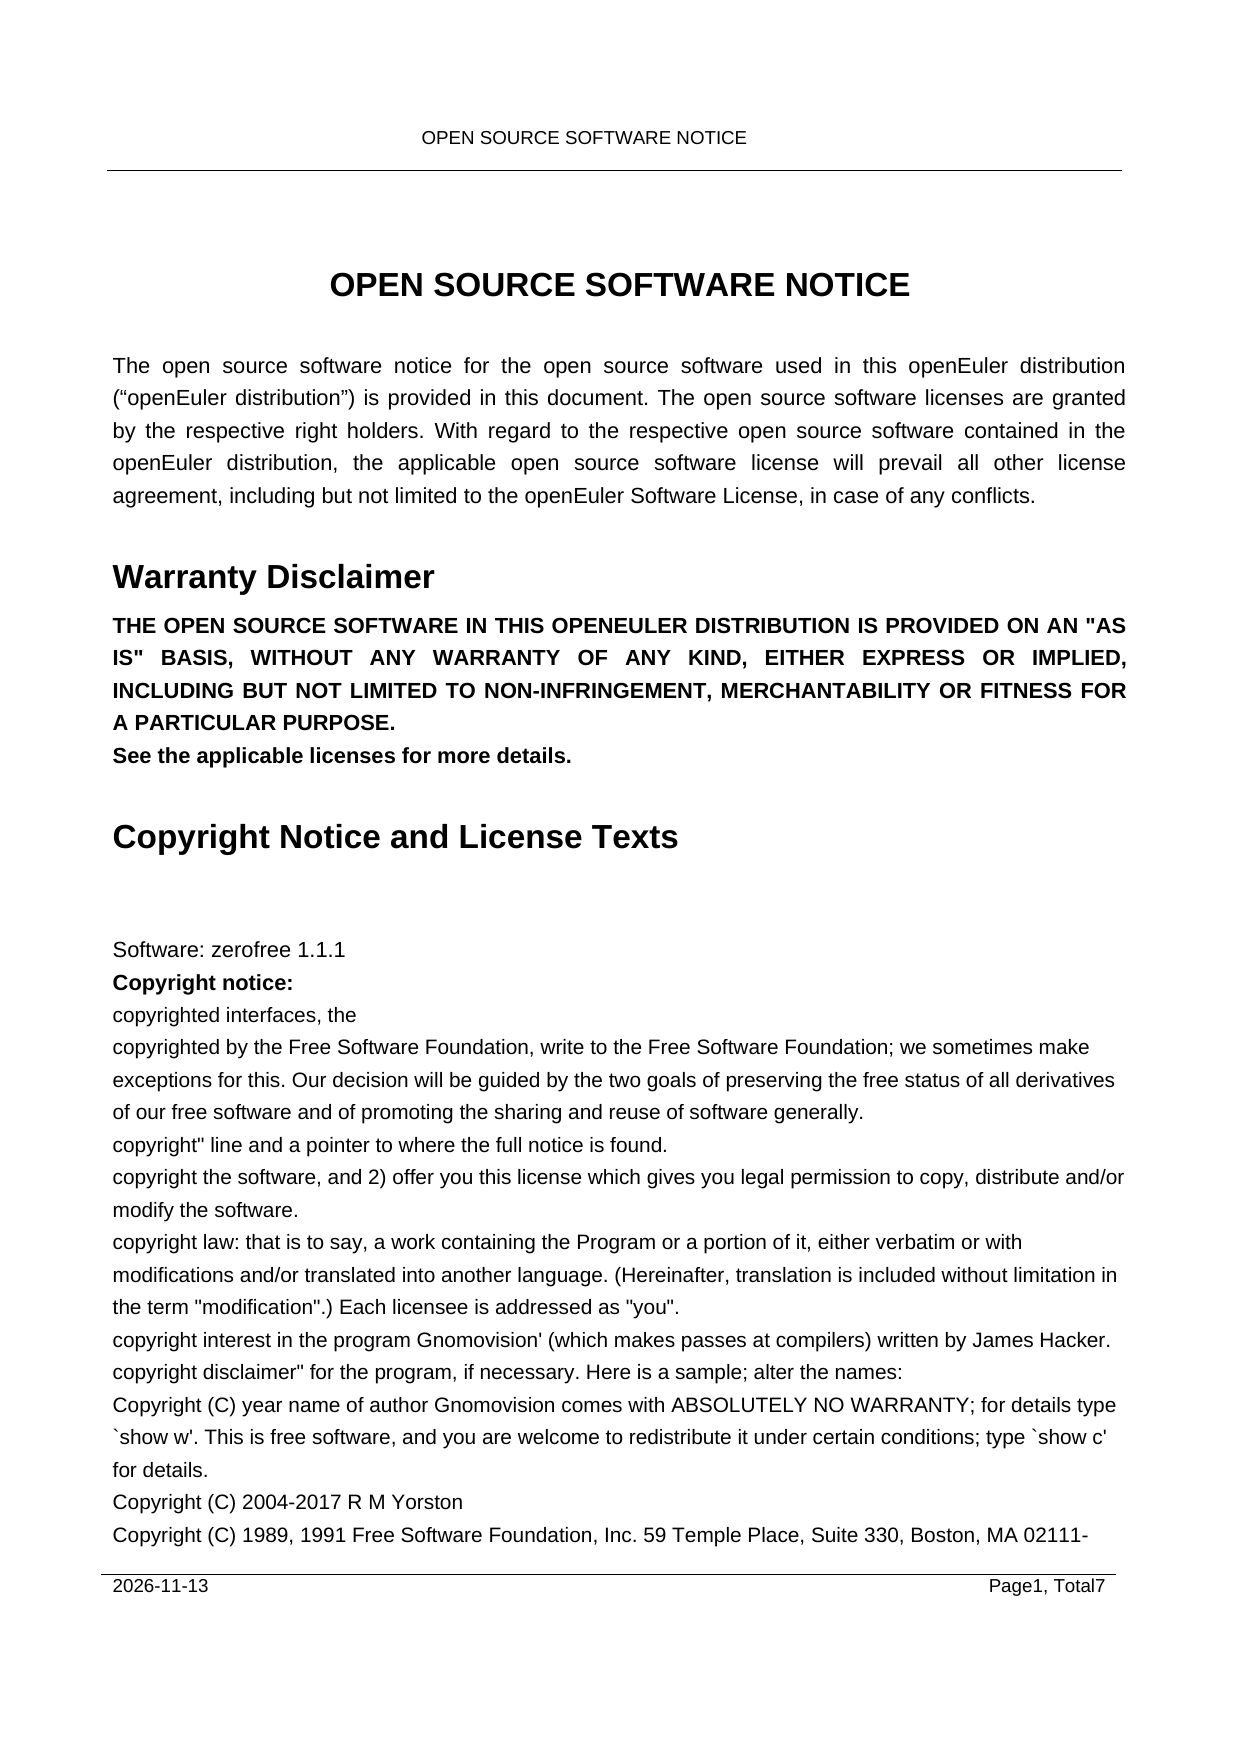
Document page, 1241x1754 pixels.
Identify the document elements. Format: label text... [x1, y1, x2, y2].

text The open source software notice for the open source software used in this openEuler distribution (“openEuler distribution”) is provided in this document. The open source software licenses are granted by the respective right holders. With regard to the respective open source software contained in the openEuler distribution, the applicable open source software license will prevail all other license agreement, including but not limited to the openEuler Software License, in case of any conflicts. [112, 349, 1128, 511]
text Warranty Disclaimer [112, 544, 1128, 609]
text copyrighted interfaces, the [112, 998, 1128, 1031]
text copyright law: that is to say, a work containing the Program or a portion of it, either verbatim or with modifications and/or translated into another language. (Hereinafter, translation is included without limitation in the term "modification".) Each licensee is addressed as "you". [112, 1226, 1128, 1323]
text copyright" line and a pointer to where the full notice is found. [112, 1128, 1128, 1161]
text Copyright notice: [112, 966, 1128, 998]
text Copyright Notice and License Texts [112, 804, 1128, 869]
text copyright disclaimer" for the program, if necessary. Here is a sample; alter the names: [112, 1356, 1128, 1388]
text copyright interest in the program Gnomovision' (which makes passes at compilers) written by James Hacker. [112, 1323, 1128, 1356]
text Copyright (C) year name of author Gnomovision comes with ABSOLUTELY NO WARRANTY; for details type `show w'. This is free software, and you are welcome to redistribute it under certain conditions; type `show c' for details. [112, 1388, 1128, 1486]
text THE OPEN SOURCE SOFTWARE IN THIS OPENEULER DISTRIBUTION IS PROVIDED ON AN "AS IS" BASIS, WITHOUT ANY WARRANTY OF ANY KIND, EITHER EXPRESS OR IMPLIED, INCLUDING BUT NOT LIMITED TO NON-INFRINGEMENT, MERCHANTABILITY OR FITNESS FOR A PARTICULAR PURPOSE. See the applicable licenses for more details. [112, 609, 1128, 771]
text OPEN SOURCE SOFTWARE NOTICE [112, 251, 1128, 316]
text Copyright (C) 2004-2017 R M Yorston [112, 1486, 1128, 1518]
text copyrighted by the Free Software Foundation, write to the Free Software Foundation; we sometimes make exceptions for this. Our decision will be guided by the two goals of preserving the free status of all derivatives of our free software and of promoting the sharing and reuse of software generally. [112, 1031, 1128, 1128]
text Software: zerofree 1.1.1 [112, 933, 1128, 966]
text copyright the software, and 2) offer you this license which gives you legal permission to copy, distribute and/or modify the software. [112, 1161, 1128, 1226]
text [112, 1518, 1128, 1551]
